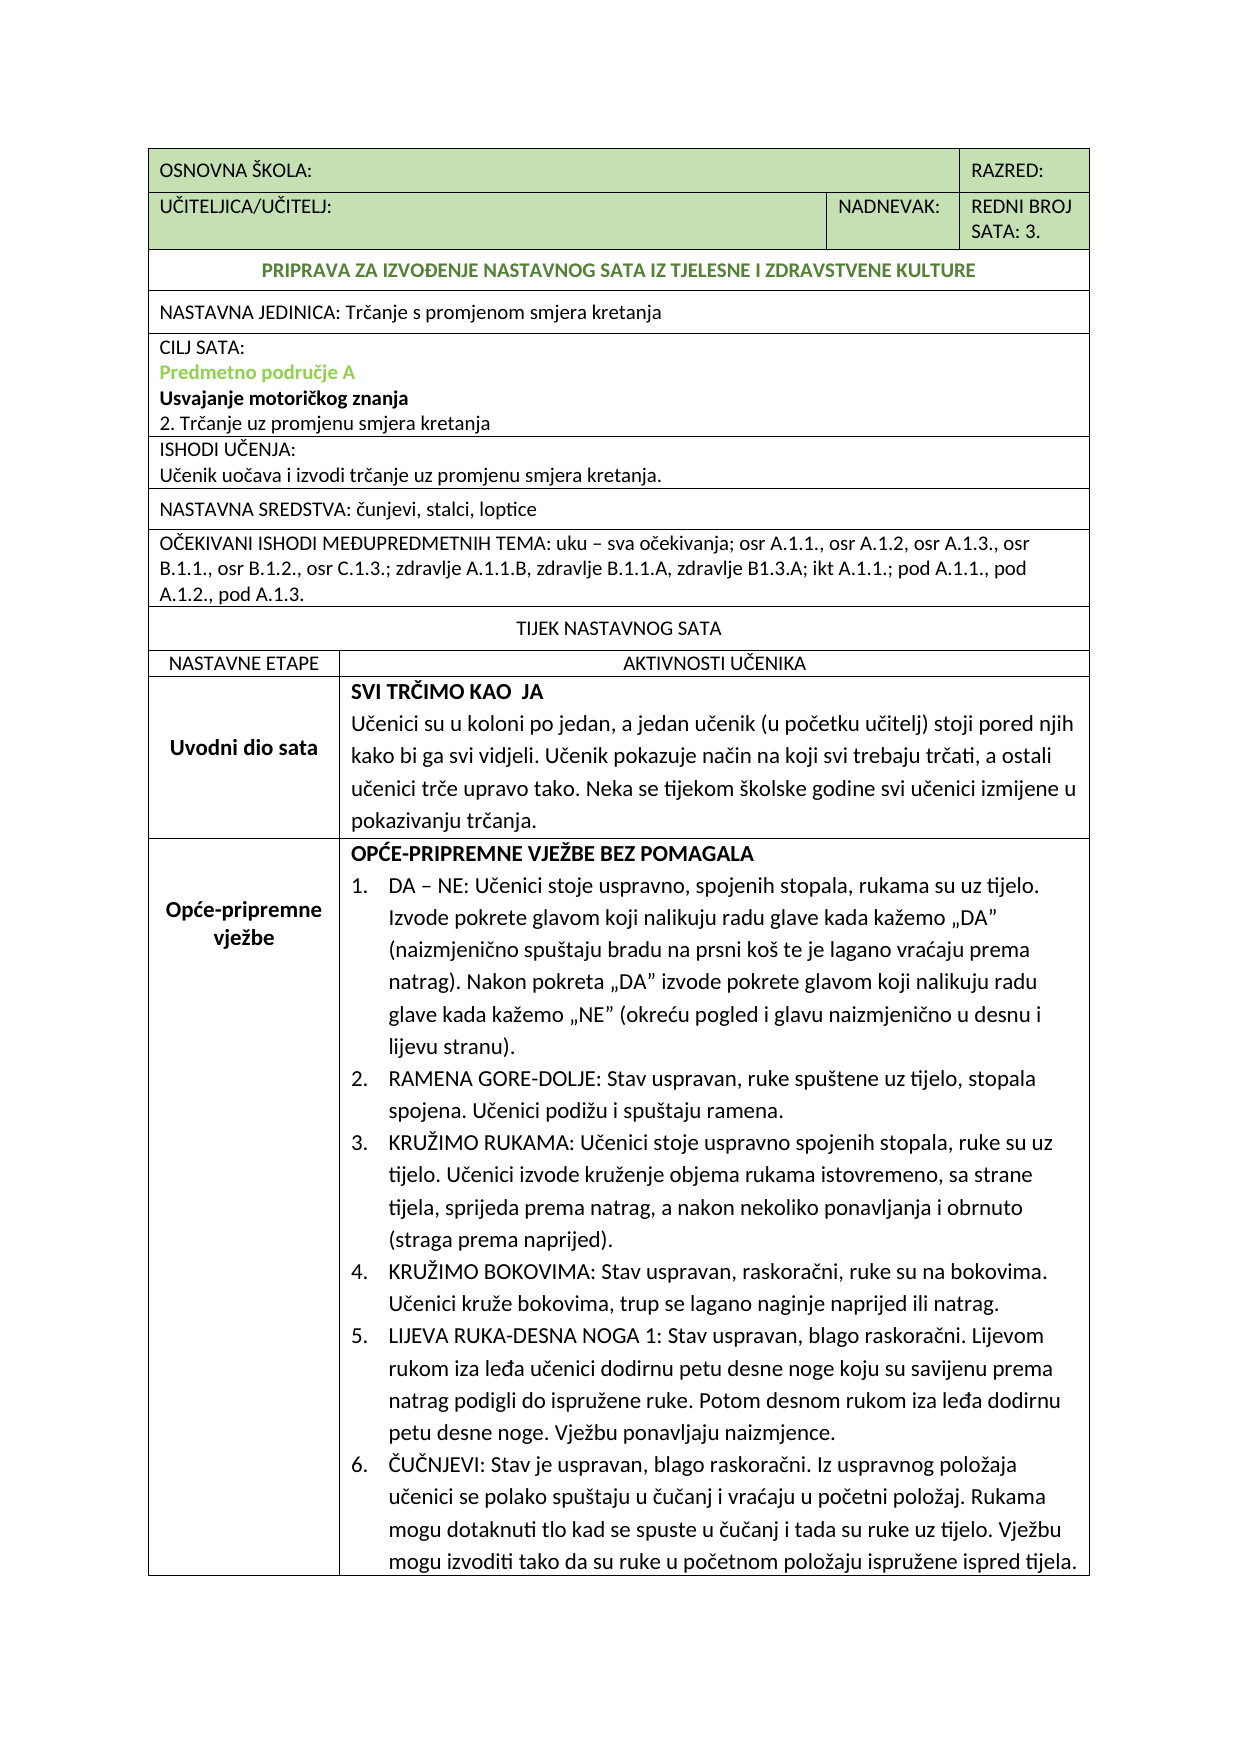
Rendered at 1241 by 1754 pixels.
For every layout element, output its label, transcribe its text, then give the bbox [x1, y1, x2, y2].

table_cell REDNI BROJ SATA: 3. [960, 193, 1089, 249]
table_cell TIJEK NASTAVNOG SATA [149, 607, 1089, 649]
table_cell OČEKIVANI ISHODI MEĐUPREDMETNIH TEMA: uku – sva očekivanja; osr A.1.1., osr A.1.2, osr A.1.3., osr B.1.1., osr B.1.2., osr C.1.3.; zdravlje A.1.1.B, zdravlje B.1.1.A, zdravlje B1.3.A; ikt A.1.1.; pod A.1.1., pod A.1.2., pod A.1.3. [149, 530, 1089, 606]
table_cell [149, 839, 339, 1575]
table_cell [340, 839, 1089, 1575]
table_cell NASTAVNE ETAPE [149, 651, 339, 676]
table_cell PRIPRAVA ZA IZVOĐENJE NASTAVNOG SATA IZ TJELESNE I ZDRAVSTVENE KULTURE [149, 250, 1089, 289]
table_cell NASTAVNA JEDINICA: Trčanje s promjenom smjera kretanja [149, 291, 1089, 333]
table_cell AKTIVNOSTI UČENIKA [340, 651, 1089, 676]
table_header RAZRED: [960, 149, 1089, 192]
table_cell CILJ SATA: Predmetno područje A Usvajanje motoričkog znanja 2. Trčanje uz promjenu smjera kretanja [149, 334, 1089, 436]
table_header OSNOVNA ŠKOLA: [149, 149, 959, 192]
table_cell NASTAVNA SREDSTVA: čunjevi, stalci, loptice [149, 489, 1089, 529]
table_cell NADNEVAK: [827, 193, 959, 249]
table_cell SVI TRČIMO KAO JA Učenici su u koloni po jedan, a jedan učenik (u početku učitelj) stoji pored njih kako bi ga svi vidjeli. Učenik pokazuje način na koji svi trebaju trčati, a ostali učenici trče upravo tako. Neka se tijekom školske godine svi učenici izmijene u pokazivanju trčanja. [340, 677, 1089, 838]
table_cell UČITELJICA/UČITELJ: [149, 193, 826, 249]
table_cell Uvodni dio sata [149, 677, 339, 838]
table_cell ISHODI UČENJA: Učenik uočava i izvodi trčanje uz promjenu smjera kretanja. [149, 437, 1089, 487]
